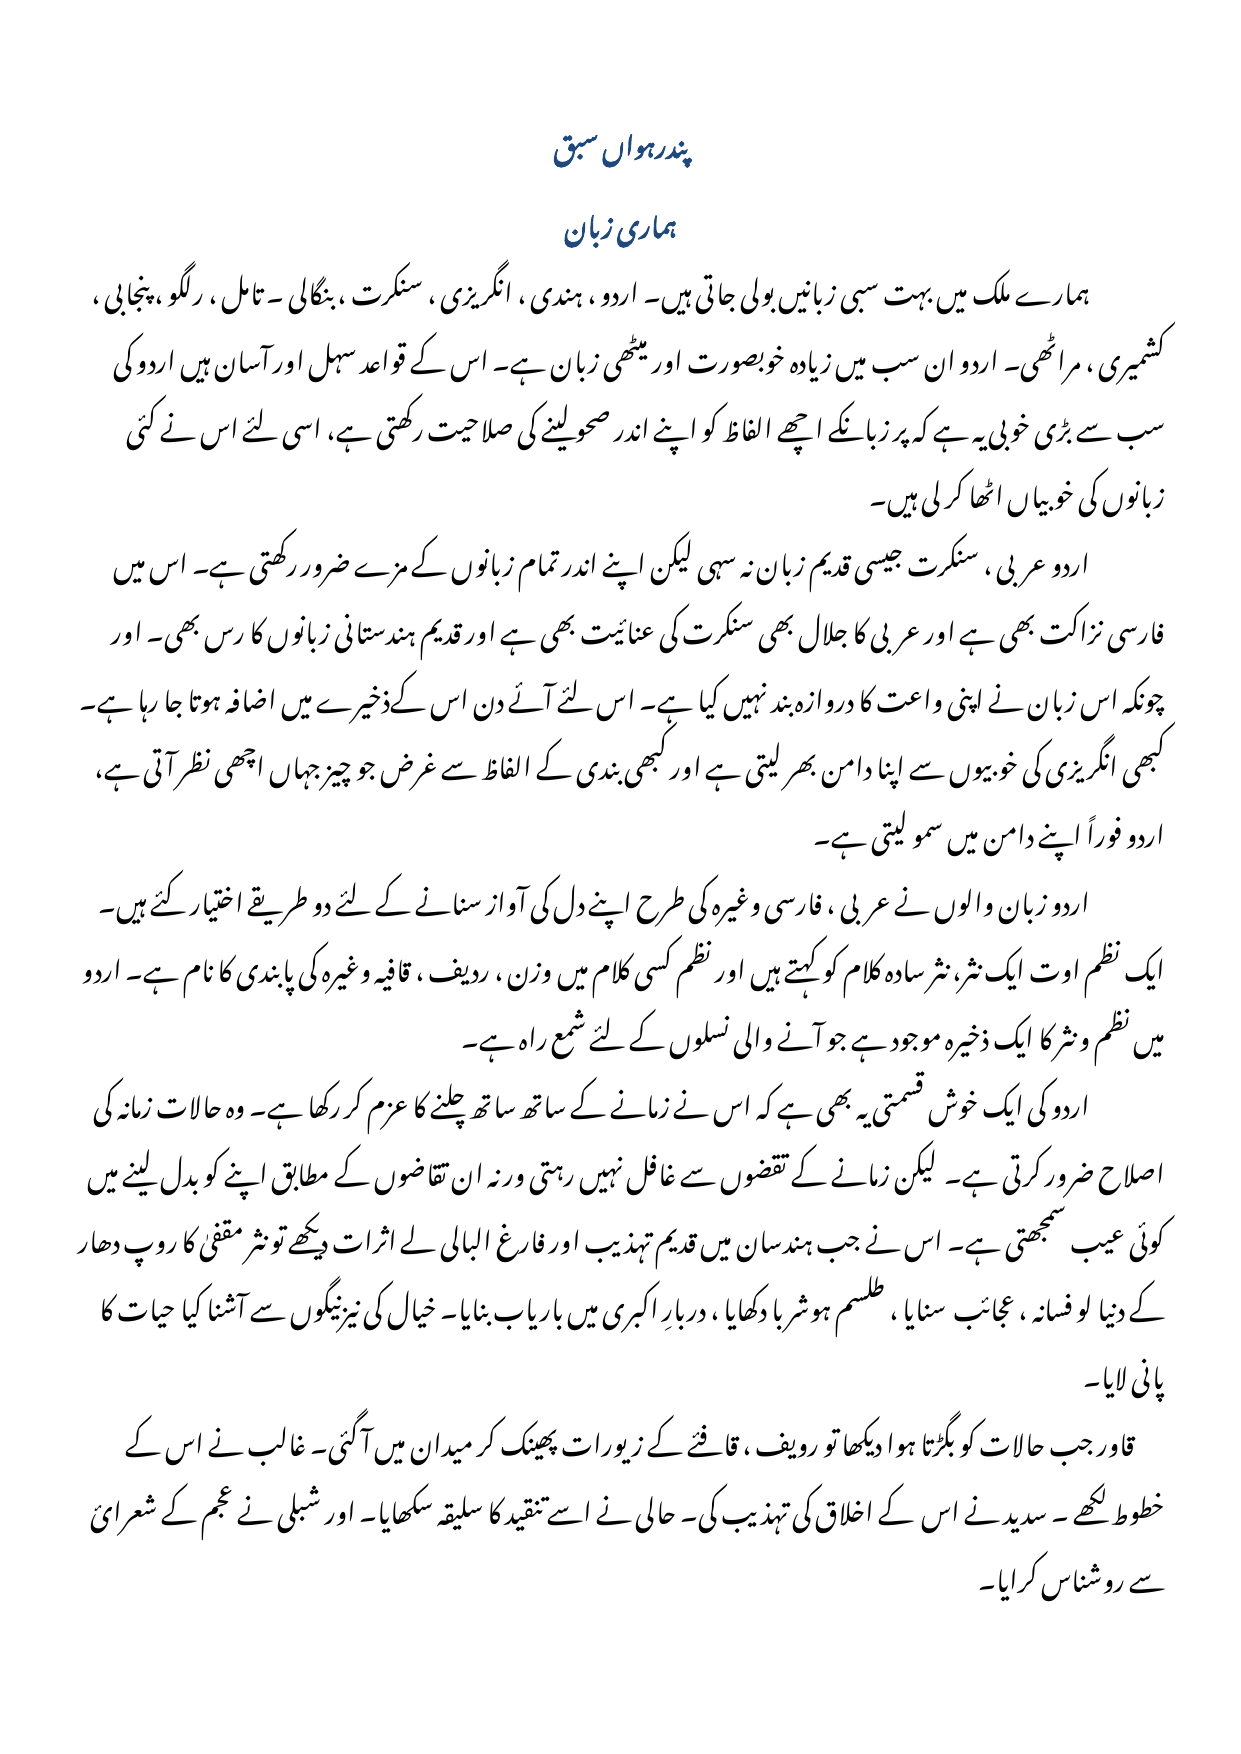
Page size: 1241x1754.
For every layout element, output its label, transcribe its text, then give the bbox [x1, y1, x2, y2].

text قاور جب حالات کو بگڑتا ہوا دیکھا تو رویف ، قافئے کے زیورات پھینک کر میدان میں آ گئی۔ غالب نے اس کے خطوط لکھے ۔ سدید نے اس کے اخلاق کی تہذیب کی۔ حالی نے اسے تنقید کا سلیقہ سکھایا۔ اور شبلی نے عجم کے شعرائ سے روشناس کرایا۔ [75, 1405, 1165, 1608]
text اردو زبان والوں نے عربی ، فارسی وغیرہ کی طرح اپنے دل کی آواز سنانے کے لئے دو طریقے اختیار کئے ہیں۔ ایک نظم اوت ایک نثر، نثر سادہ کلام کو کہتے ہیں اور نظم کسی کلام میں وزن ، ردیف ، قافیہ وغیرہ کی پابندی کا نام ہے۔ اردو میں نظم و نثر کا ایک ذخیرہ موجود ہے جو آنے والی نسلوں کے لئے شمع راہ ہے۔ [75, 863, 1165, 1067]
text اردو کی ایک خوش قسمتی یہ بھی ہے کہ اس نے زمانے کے ساتھ ساتھ چلنے کا عزم کر رکھا ہے۔ وہ حالات زمانہ کی اصلاح ضرور کرتی ہے۔ لیکن زمانے کے تقضوں سے غافل نہیں رہتی ور نہ ان تقاضوں کے مطابق اپنے کو بدل لینے میں کوئی عیب سمجھتی ہے۔ اس نے جب ہندسان میں قدیم تہذیب اور فارغ البالی لے اثرات دیکھے تو نثر مقفیٰ کا روپ دھار کے دنیا لو فسانہ ، عجائب سنایا ، طلسم ہوشربا دکھایا ، دربارِ اکبری میں باریاب بنایا۔ خیال کی نیزنیگوں سے آشنا کیا حیات کا پانی لایا۔ [75, 1067, 1165, 1405]
text اردو عربی ، سنکرت جیسی قدیم زبان نہ سہی لیکن اپنے اندر تمام زبانوں کے مزے ضرور رکھتی ہے۔ اس میں فارسی نزاکت بھی ہے اور عربی کا جلال بھی سنکرت کی عنائیت بھی ہے اور قدیم ہندستانی زبانوں کا رس بھی۔ اور چونکہ اس زبان نے اپنی واعت کا دروازہ بند نہیں کیا ہے۔ اس لئے آئے دن اس کےذخیرے میں اضافہ ہوتا جا رہا ہے۔ کبھی انگریزی کی خوبیوں سے اپنا دامن بھر لیتی ہے اور کبھی بندی کے الفاظ سے غرض جو چیز جہاں اچھی نظر آتی ہے، اردو فوراً اپنے دامن میں سمو لیتی ہے۔ [75, 525, 1165, 863]
subtitle پندرہواں سبق [75, 106, 1165, 174]
subtitle ہماری زبان [75, 186, 1165, 254]
text ہمارے ملک میں بہت سبی زبانیں بولی جاتی ہیں۔ اردو ، ہندی ، انگریزی ، سنکرت ، بنگالی ۔ تامل ، رلگو ، پنجابی ، کشمیری ، مراٹھی۔ اردو ان سب میں زیادہ خوبصورت اور میٹھی زبان ہے۔ اس کے قواعد سہل اور آسان ہیں اردو کی سب سے بڑی خوبی یہ ہے کہ پر زبانکے اچھے الفاظ کو اپنے اندر صحولینے کی صلاحیت رکھتی ہے، اسی لئے اس نے کئی زبانوں کی خوبیاں اٹھا کر لی ہیں۔ [75, 254, 1165, 525]
